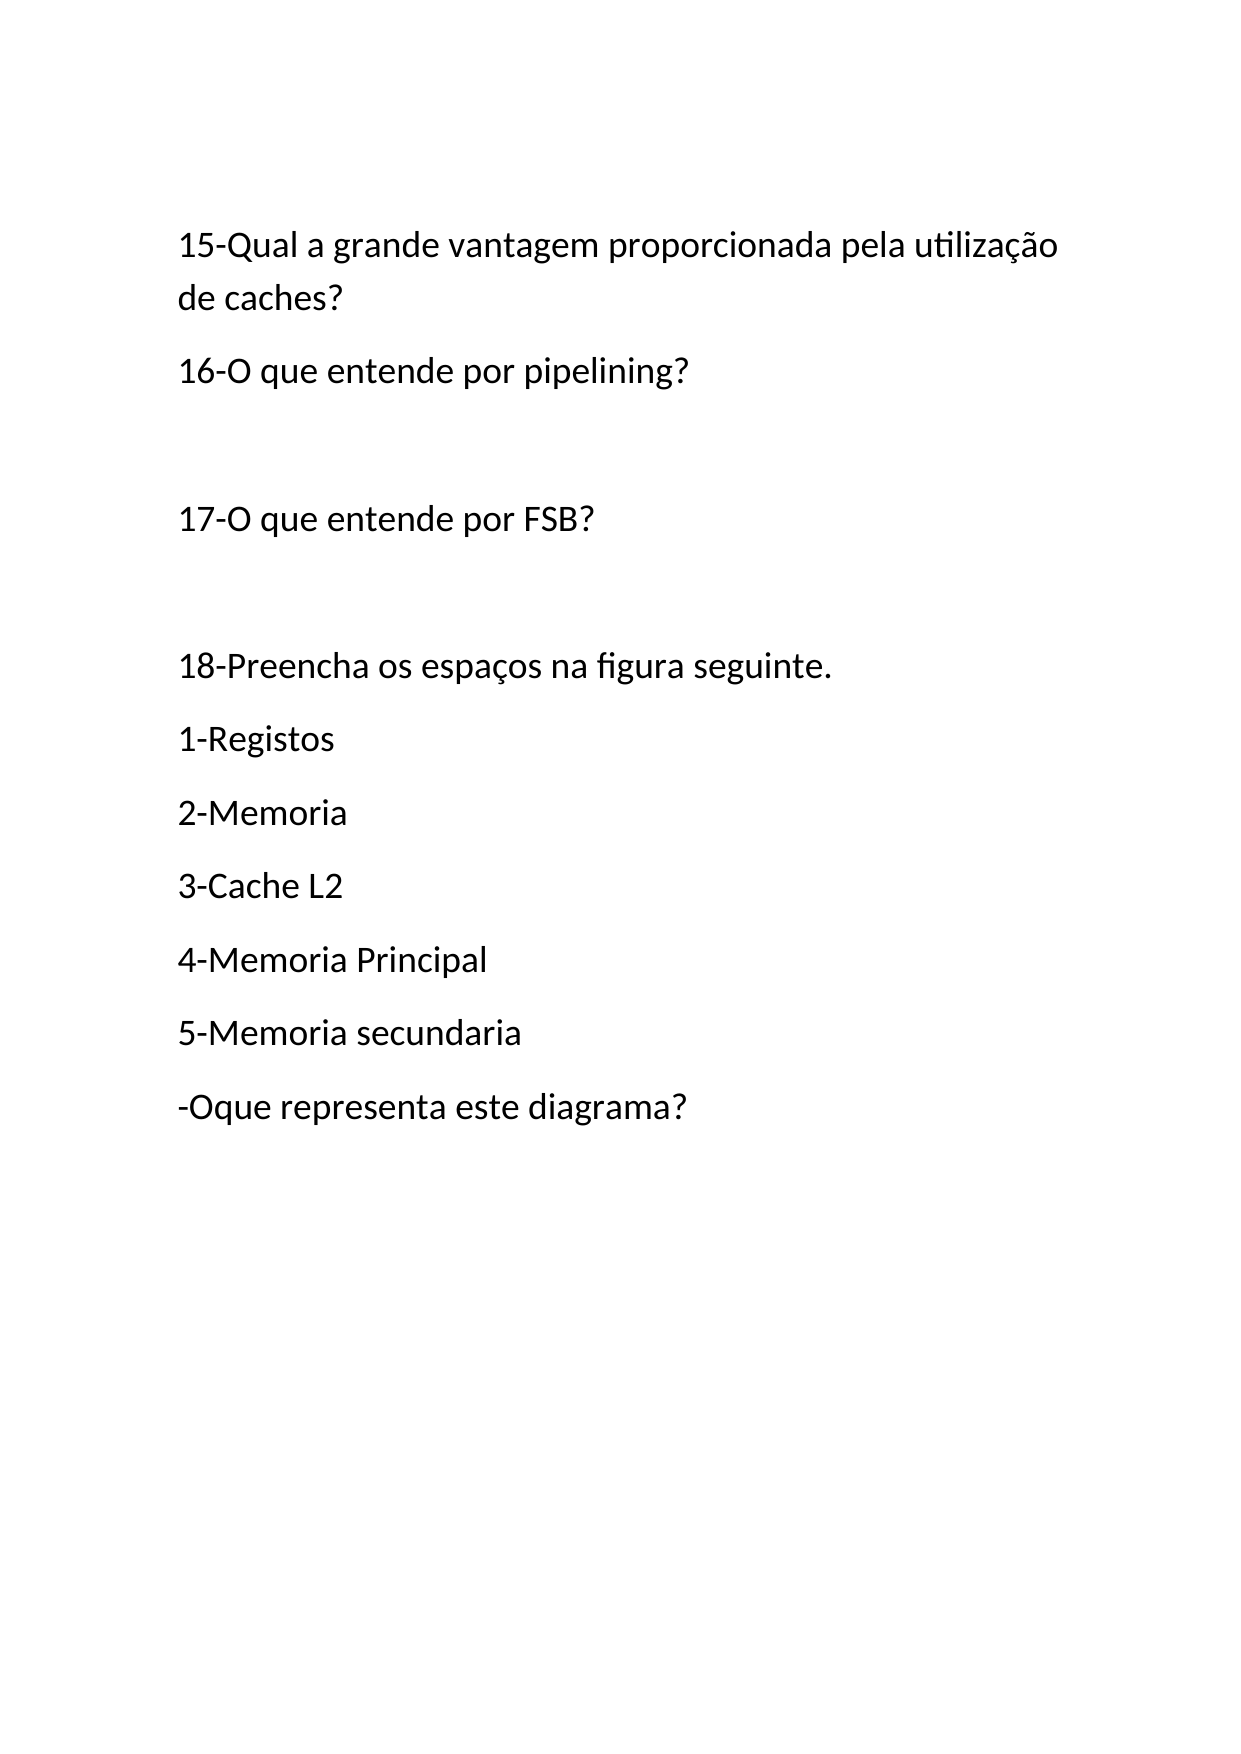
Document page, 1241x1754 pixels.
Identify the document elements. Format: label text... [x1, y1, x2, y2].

text 18-Preencha os espaços na figura seguinte. [177, 642, 1063, 687]
text 2-Memoria [177, 789, 1063, 834]
text 16-O que entende por pipelining? [177, 347, 1063, 393]
text 4-Memoria Principal [177, 936, 1063, 982]
text 3-Cache L2 [177, 862, 1063, 908]
text 15-Qual a grande vantagem proporcionada pela utilização de caches? [177, 221, 1063, 320]
text 1-Registos [177, 715, 1063, 761]
text 17-O que entende por FSB? [177, 494, 1063, 540]
text -Oque representa este diagrama? [177, 1083, 1063, 1129]
text 5-Memoria secundaria [177, 1009, 1063, 1055]
